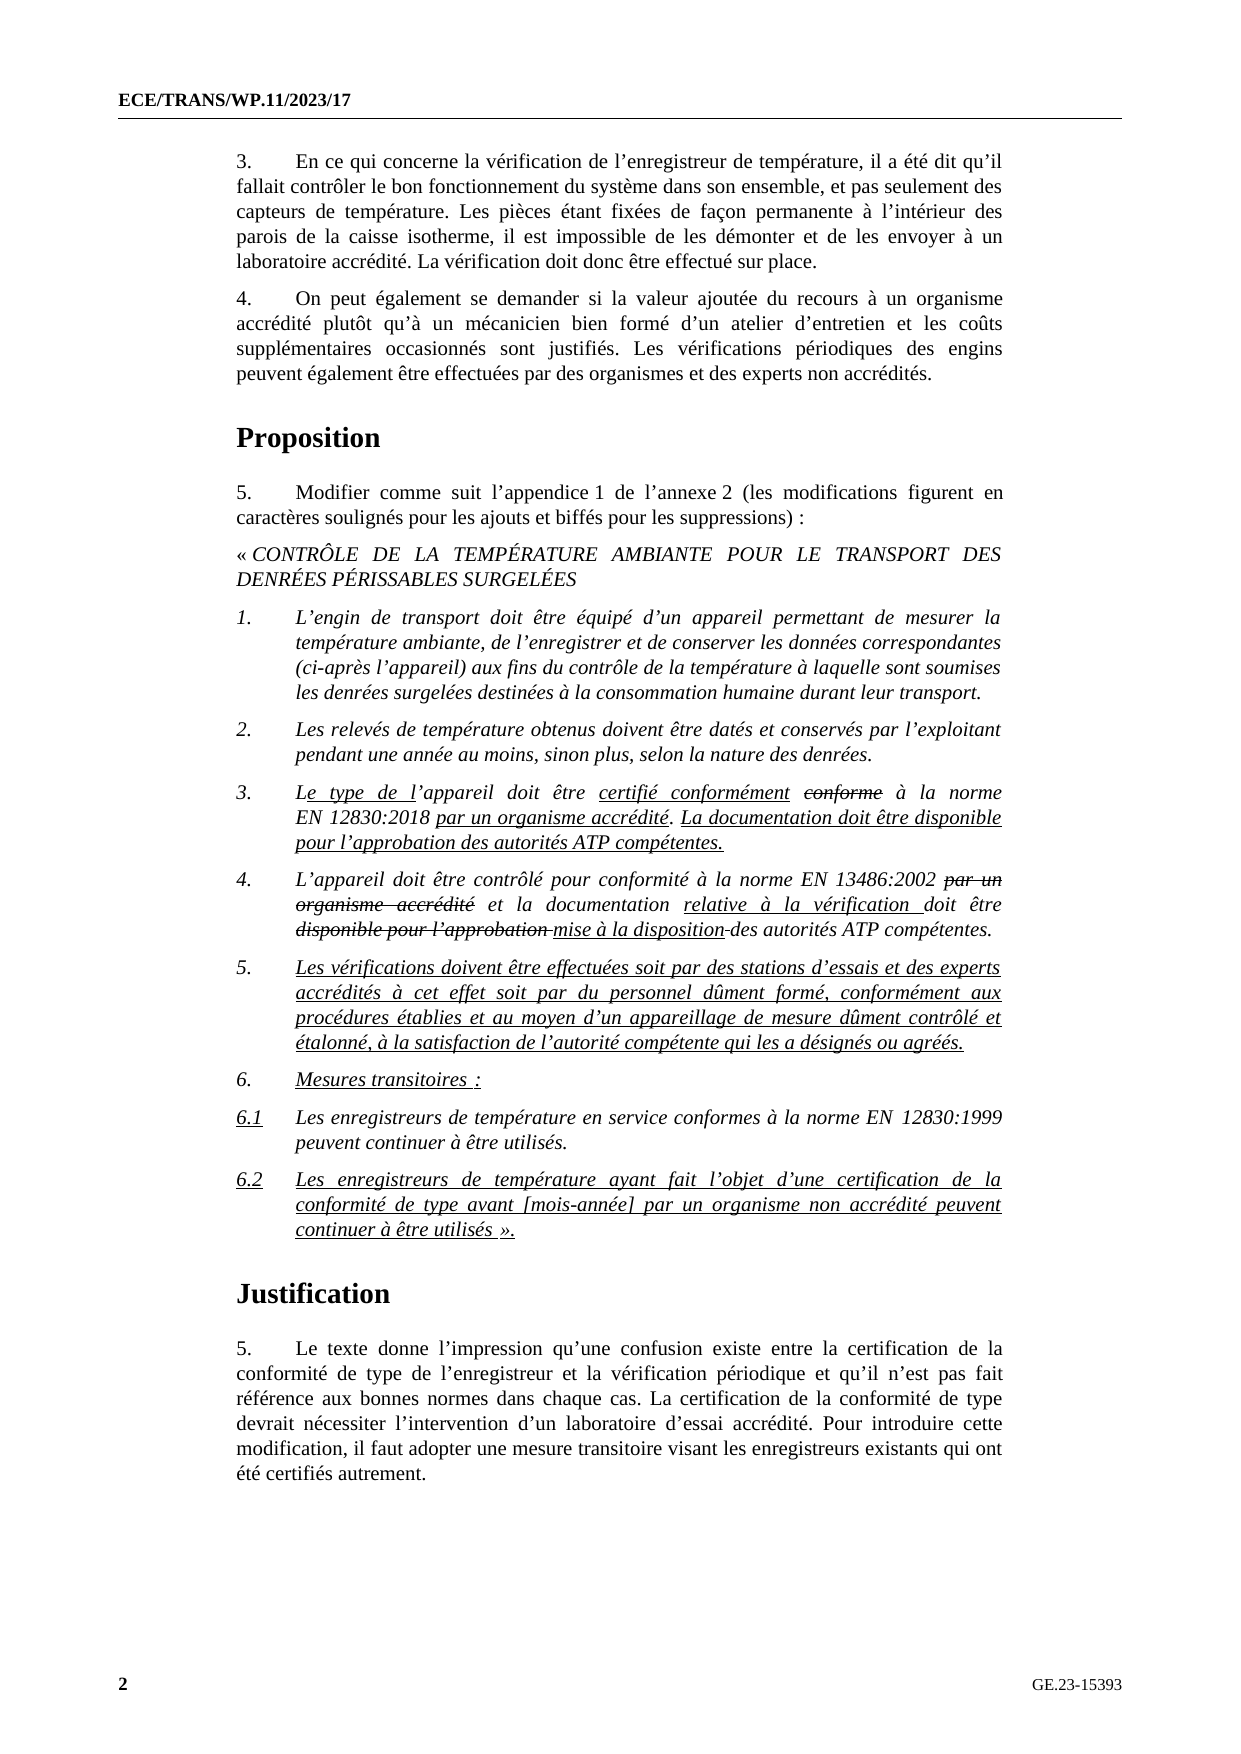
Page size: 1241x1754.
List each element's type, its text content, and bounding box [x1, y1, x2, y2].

text 2. Les relevés de température obtenus doivent être datés et conservés par l’exploitant pendant une année au moins, sinon plus, selon la nature des denrées. [236, 716, 1004, 766]
text 4. L’appareil doit être contrôlé pour conformité à la norme EN 13486:2002 par un organisme accrédité et la documentation relative à la vérification doit être disponible pour l’approbation mise à la disposition des autorités ATP compétentes. [236, 866, 1004, 941]
text 5. Les vérifications doivent être effectuées soit par des stations d’essais et des experts accrédités à cet effet soit par du personnel dûment formé, conformément aux procédures établies et au moyen d’un appareillage de mesure dûment contrôlé et étalonné, à la satisfaction de l’autorité compétente qui les a désignés ou agréés. [236, 954, 1004, 1054]
text « CONTRÔLE DE LA TEMPÉRATURE AMBIANTE POUR LE TRANSPORT DES DENRÉES PÉRISSABLES SURGELÉES [236, 541, 1004, 591]
text 6.1 Les enregistreurs de température en service conformes à la norme EN 12830:1999 peuvent continuer à être utilisés. [236, 1104, 1004, 1154]
text 5. Le texte donne l’impression qu’une confusion existe entre la certification de la conformité de type de l’enregistreur et la vérification périodique et qu’il n’est pas fait référence aux bonnes normes dans chaque cas. La certification de la conformité de type devrait nécessiter l’intervention d’un laboratoire d’essai accrédité. Pour introduire cette modification, il faut adopter une mesure transitoire visant les enregistreurs existants qui ont été certifiés autrement. [236, 1335, 1004, 1485]
text 5. Modifier comme suit l’appendice 1 de l’annexe 2 (les modifications figurent en caractères soulignés pour les ajouts et biffés pour les suppressions) : [236, 479, 1004, 529]
text Justification [118, 1279, 1004, 1310]
text 3. En ce qui concerne la vérification de l’enregistreur de température, il a été dit qu’il fallait contrôler le bon fonctionnement du système dans son ensemble, et pas seulement des capteurs de température. Les pièces étant fixées de façon permanente à l’intérieur des parois de la caisse isotherme, il est impossible de les démonter et de les envoyer à un laboratoire accrédité. La vérification doit donc être effectué sur place. [236, 148, 1004, 273]
text Proposition [118, 423, 1004, 454]
text 6. Mesures transitoires : [236, 1066, 1004, 1091]
text 4. On peut également se demander si la valeur ajoutée du recours à un organisme accrédité plutôt qu’à un mécanicien bien formé d’un atelier d’entretien et les coûts supplémentaires occasionnés sont justifiés. Les vérifications périodiques des engins peuvent également être effectuées par des organismes et des experts non accrédités. [236, 285, 1004, 385]
text 6.2 Les enregistreurs de température ayant fait l’objet d’une certification de la conformité de type avant [mois-année] par un organisme non accrédité peuvent continuer à être utilisés ». [236, 1166, 1004, 1241]
text 1. L’engin de transport doit être équipé d’un appareil permettant de mesurer la température ambiante, de l’enregistrer et de conserver les données correspondantes (ci-après l’appareil) aux fins du contrôle de la température à laquelle sont soumises les denrées surgelées destinées à la consommation humaine durant leur transport. [236, 604, 1004, 704]
text 3. Le type de l’appareil doit être certifié conformément conforme à la norme EN 12830:2018 par un organisme accrédité. La documentation doit être disponible pour l’approbation des autorités ATP compétentes. [236, 779, 1004, 854]
